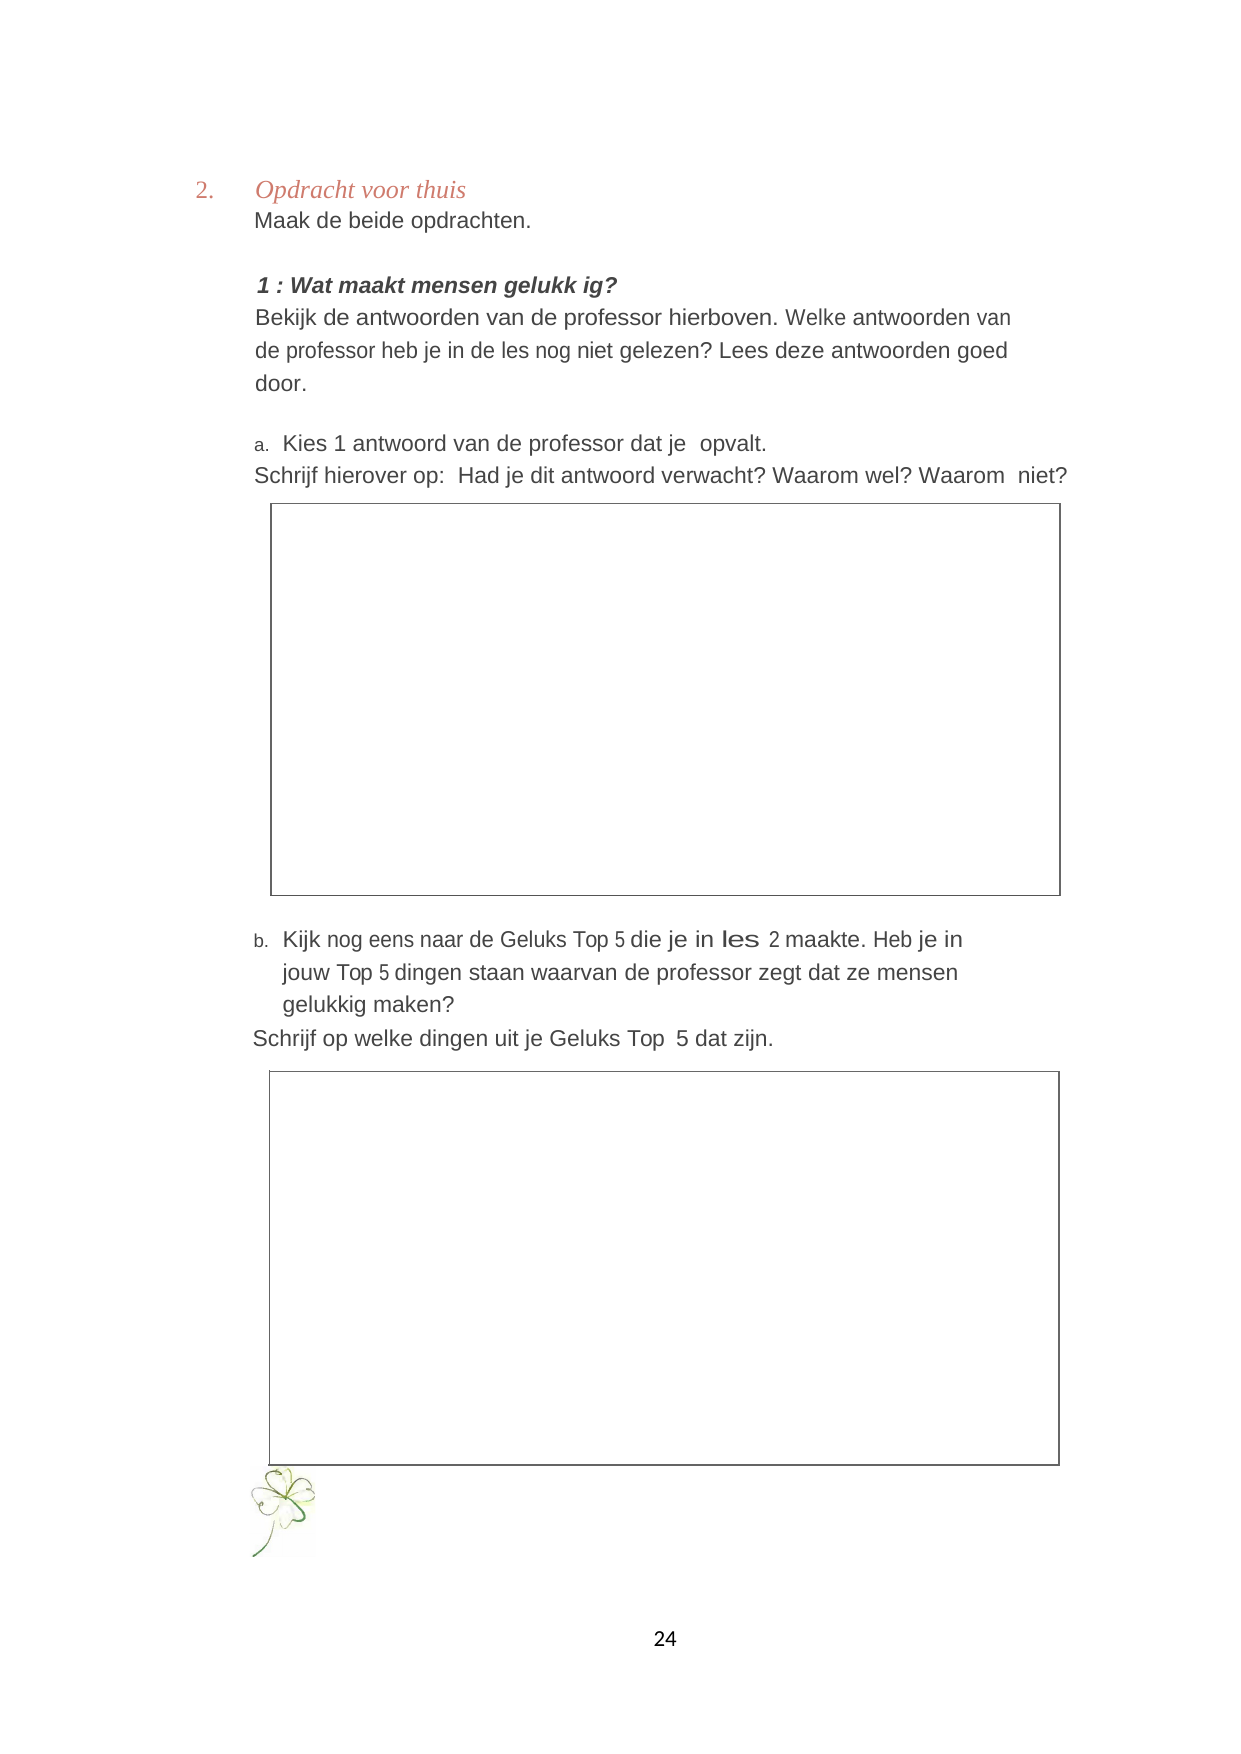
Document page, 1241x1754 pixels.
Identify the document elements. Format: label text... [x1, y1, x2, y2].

list Kies 1 antwoord van de professor dat je opvalt. [254, 429, 1155, 456]
text Schrijf hierover op: Had je dit antwoord verwacht? Waarom wel? Waarom niet? [254, 462, 1155, 488]
subtitle Opdracht voor thuis [195, 174, 1155, 204]
list Kijk nog eens naar de Geluks Top 5 die je in les 2 maakte. Heb je in jouw Top 5 dingen staan waarvan de professor zegt dat ze mensen gelukkig maken? [253, 926, 1016, 1018]
text Maak de beide opdrachten. [254, 207, 1155, 234]
text Bekijk de antwoorden van de professor hierboven. Welke antwoorden van de professor heb je in de les nog niet gelezen? Lees deze antwoorden goed door. [255, 304, 1036, 397]
text Schrijf op welke dingen uit je Geluks Top 5 dat zijn. [252, 1025, 1155, 1051]
picture [249, 1466, 316, 1557]
text 1 : Wat maakt mensen gelukk ig? [257, 272, 1155, 298]
